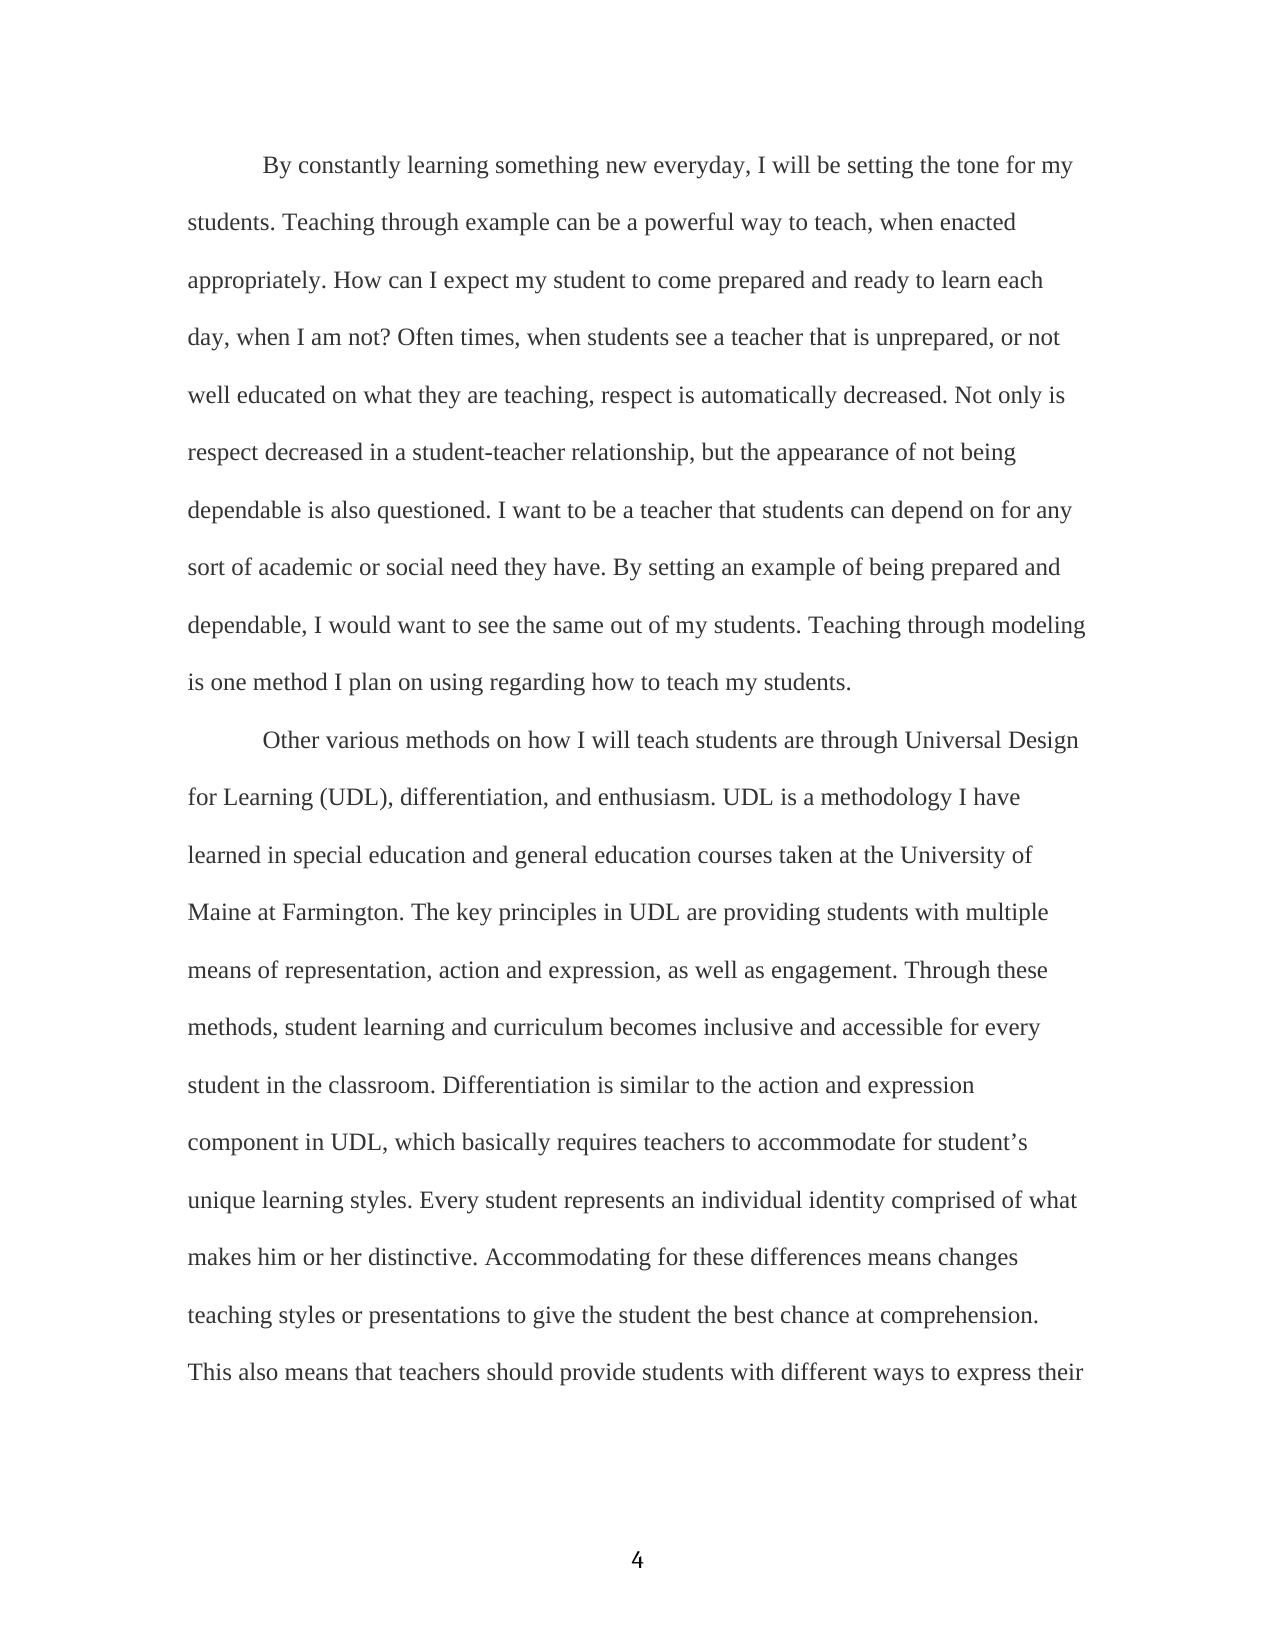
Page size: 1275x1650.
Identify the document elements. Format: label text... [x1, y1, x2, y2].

text By constantly learning something new everyday, I will be setting the tone for my students. Teaching through example can be a powerful way to teach, when enacted appropriately. How can I expect my student to come prepared and ready to learn each day, when I am not? Often times, when students see a teacher that is unprepared, or not well educated on what they are teaching, respect is automatically decreased. Not only is respect decreased in a student-teacher relationship, but the appearance of not being dependable is also questioned. I want to be a teacher that students can depend on for any sort of academic or social need they have. By setting an example of being prepared and dependable, I would want to see the same out of my students. Teaching through modeling is one method I plan on using regarding how to teach my students. [187, 150, 1087, 696]
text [187, 725, 1087, 1386]
